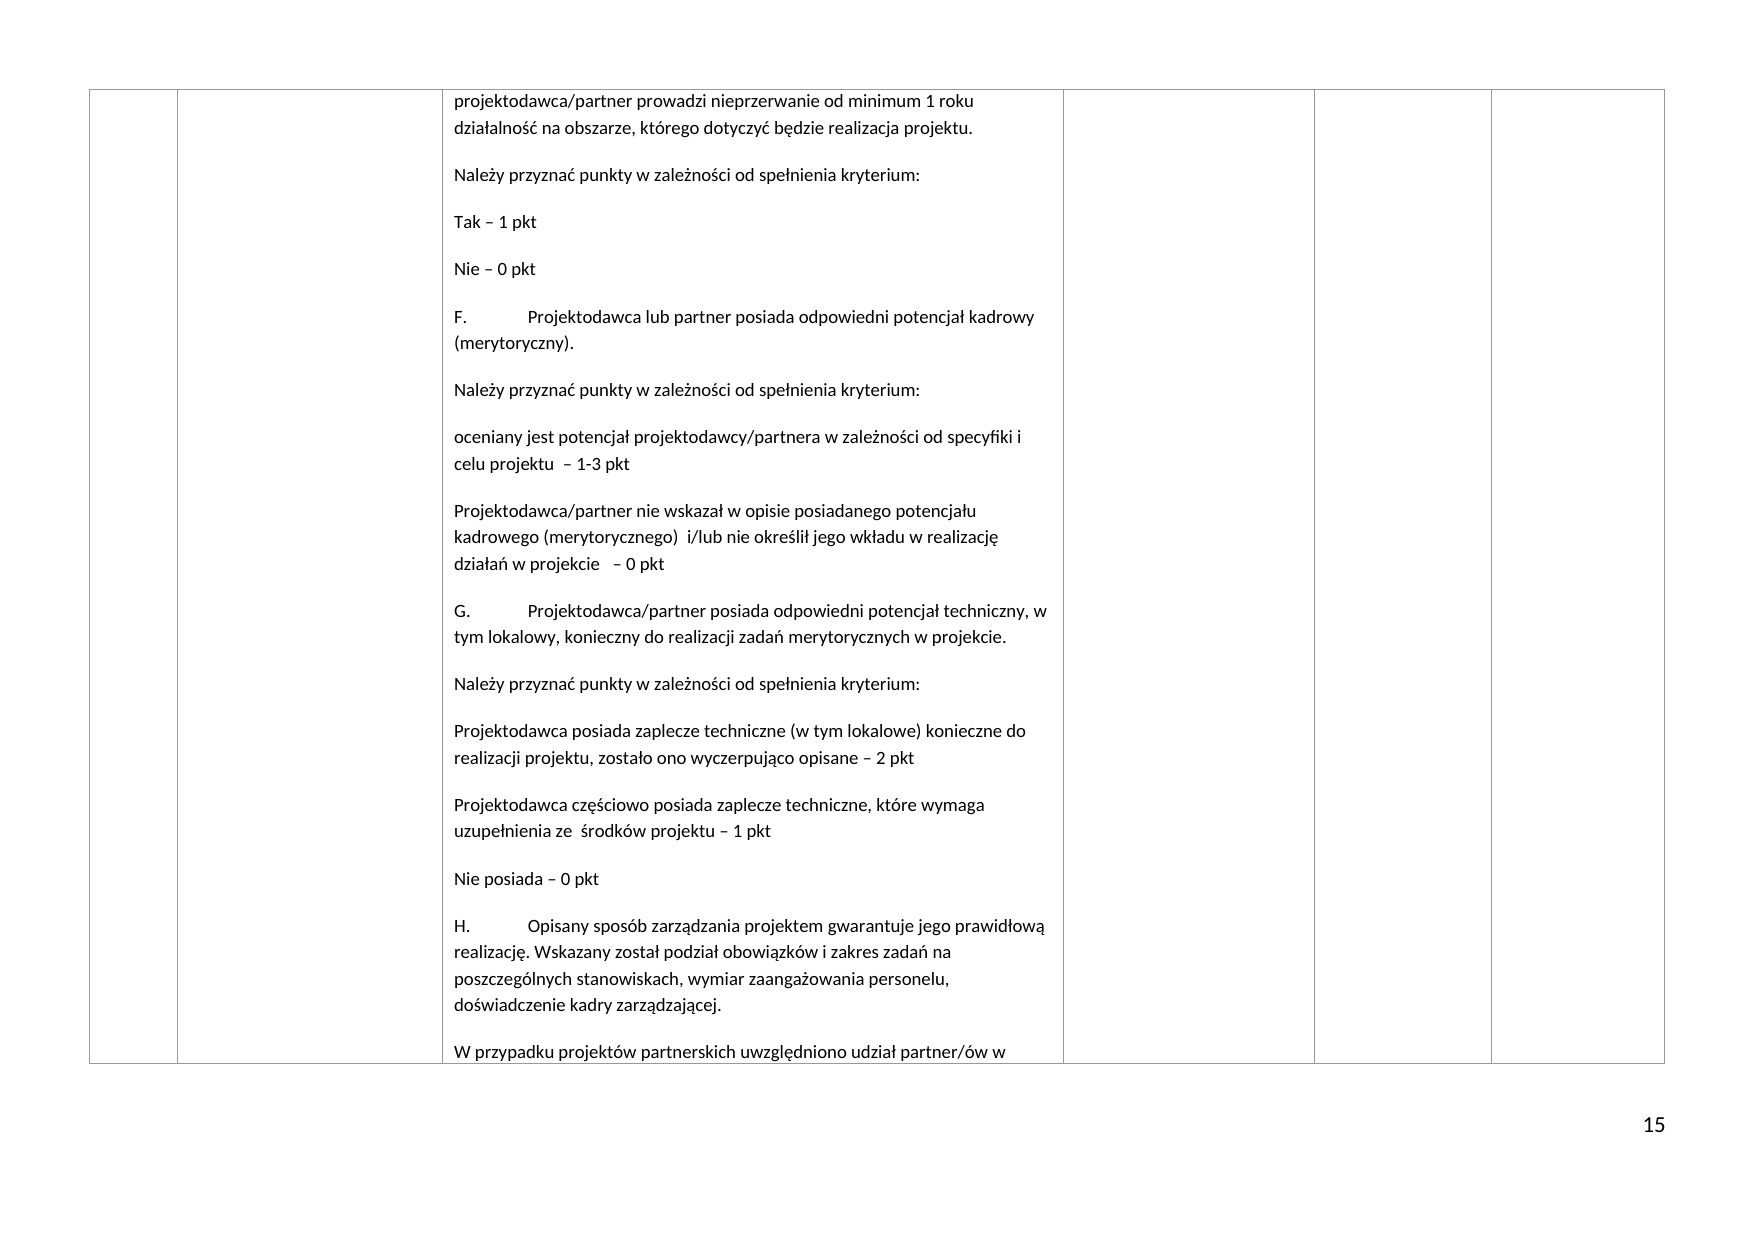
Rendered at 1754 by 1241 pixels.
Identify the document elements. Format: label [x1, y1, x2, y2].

table_cell [1492, 90, 1664, 1063]
table_cell [178, 90, 442, 1063]
table_cell [443, 90, 1063, 1063]
table_cell [1315, 90, 1491, 1063]
table_cell [1064, 90, 1314, 1063]
table_cell [90, 90, 177, 1063]
